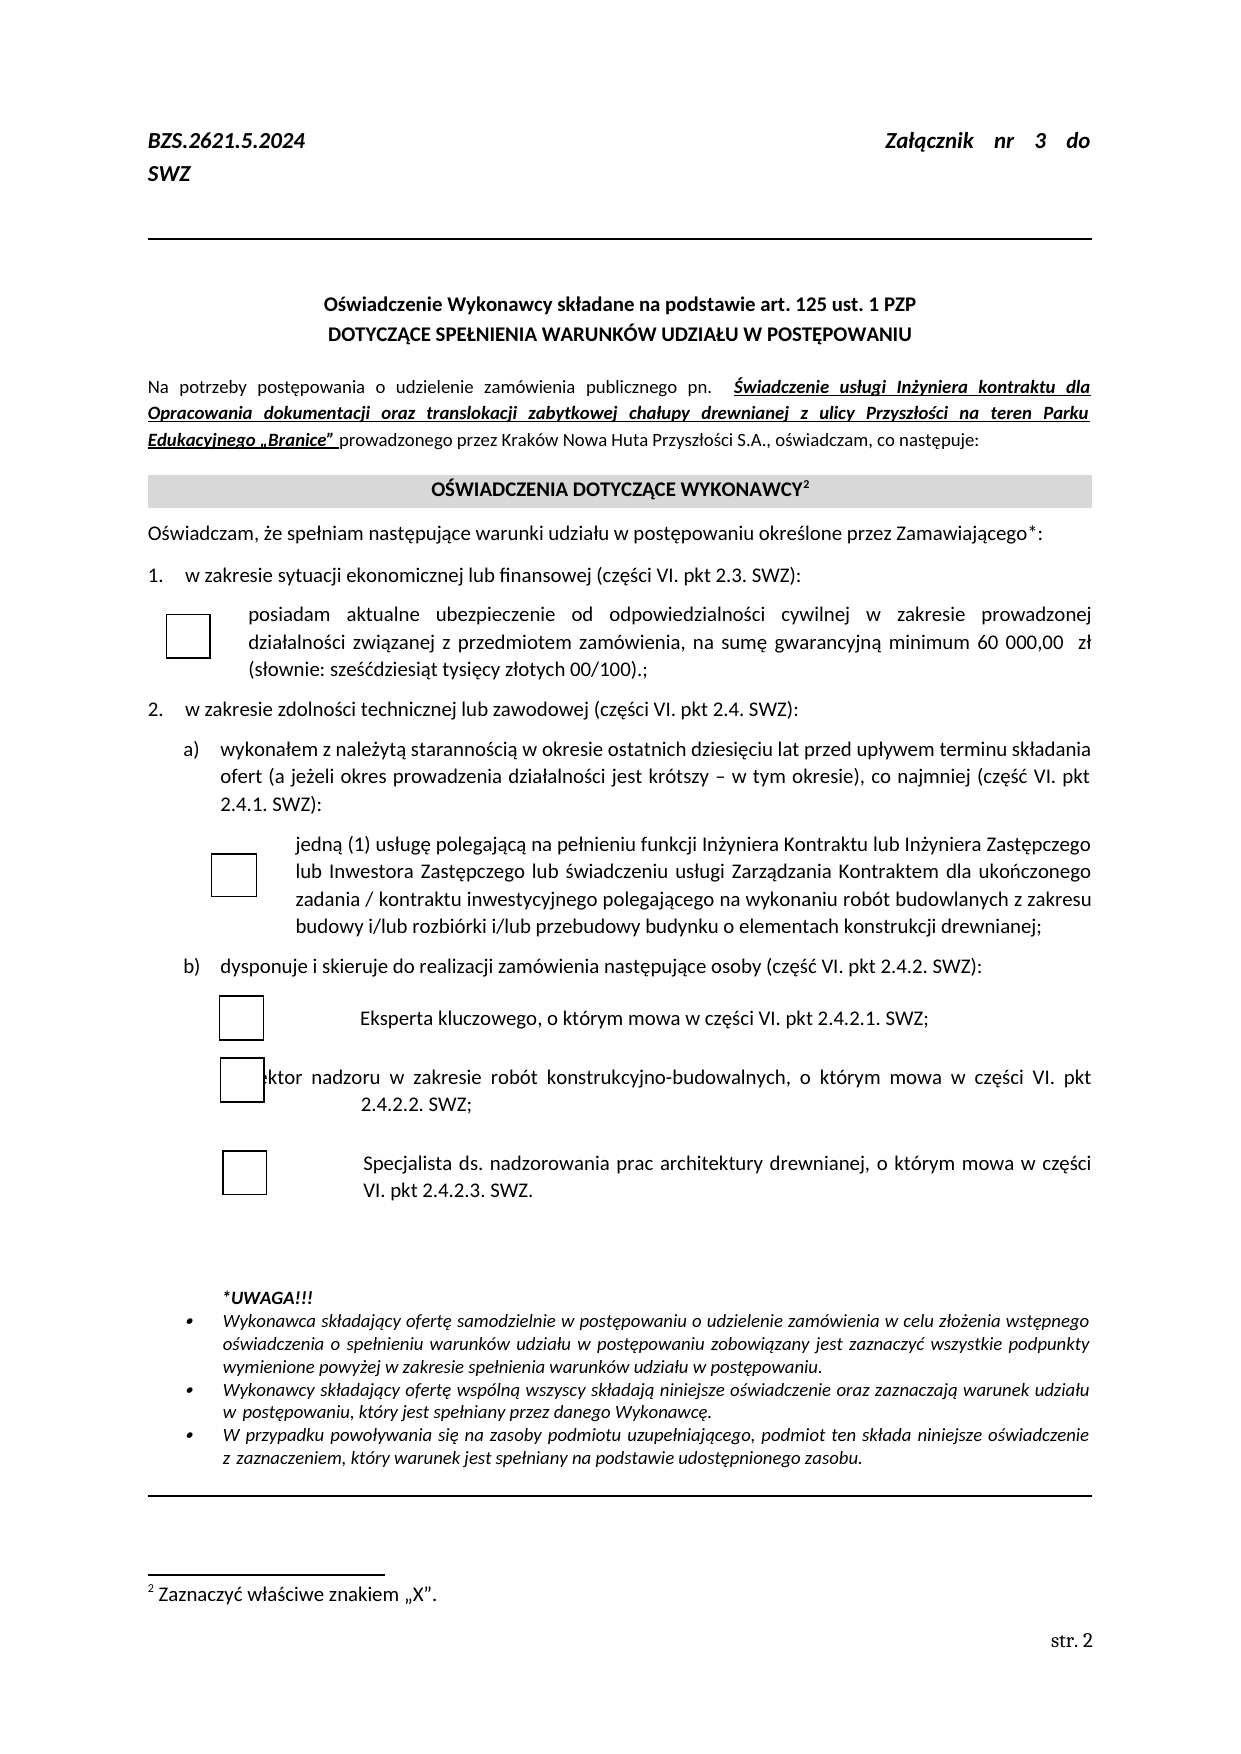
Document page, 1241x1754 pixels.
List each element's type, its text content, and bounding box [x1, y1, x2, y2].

list Inspektor nadzoru w zakresie robót konstrukcyjno-budowalnych, o którym mowa w części VI. pkt 2.4.2.2. SWZ; [222, 1064, 1093, 1117]
text Oświadczenie Wykonawcy składane na podstawie art. 125 ust. 1 PZP [148, 292, 1093, 317]
text DOTYCZĄCE SPEŁNIENIA WARUNKÓW UDZIAŁU W POSTĘPOWANIU [148, 321, 1093, 346]
text Oświadczam, że spełniam następujące warunki udziału w postępowaniu określone przez Zamawiającego*: [148, 520, 1093, 546]
list jedną (1) usługę polegającą na pełnieniu funkcji Inżyniera Kontraktu lub Inżyniera Zastępczego lub Inwestora Zastępczego lub świadczeniu usługi Zarządzania Kontraktem dla ukończonego zadania / kontraktu inwestycyjnego polegającego na wykonaniu robót budowlanych z zakresu budowy i/lub rozbiórki i/lub przebudowy budynku o elementach konstrukcji drewnianej; [295, 831, 1093, 938]
text *UWAGA!!! [148, 1286, 1093, 1309]
list Wykonawcy składający ofertę wspólną wszyscy składają niniejsze oświadczenie oraz zaznaczają warunek udziału w postępowaniu, który jest spełniany przez danego Wykonawcę. [185, 1378, 1093, 1424]
list Wykonawca składający ofertę samodzielnie w postępowaniu o udzielenie zamówienia w celu złożenia wstępnego oświadczenia o spełnieniu warunków udziału w postępowaniu zobowiązany jest zaznaczyć wszystkie podpunkty wymienione powyżej w zakresie spełnienia warunków udziału w postępowaniu. [185, 1309, 1093, 1378]
list w zakresie sytuacji ekonomicznej lub finansowej (części VI. pkt 2.3. SWZ): [148, 562, 1093, 587]
list dysponuje i skieruje do realizacji zamówienia następujące osoby (część VI. pkt 2.4.2. SWZ): [183, 953, 1093, 978]
list W przypadku powoływania się na zasoby podmiotu uzupełniającego, podmiot ten składa niniejsze oświadczenie z zaznaczeniem, który warunek jest spełniany na podstawie udostępnionego zasobu. [185, 1424, 1093, 1469]
list Eksperta kluczowego, o którym mowa w części VI. pkt 2.4.2.1. SWZ; [264, 1005, 1093, 1031]
list Specjalista ds. nadzorowania prac architektury drewnianej, o którym mowa w części VI. pkt 2.4.2.3. SWZ. [222, 1150, 1093, 1203]
list posiadam aktualne ubezpieczenie od odpowiedzialności cywilnej w zakresie prowadzonej działalności związanej z przedmiotem zamówienia, na sumę gwarancyjną minimum 60 000,00 zł (słownie: sześćdziesiąt tysięcy złotych 00/100).; [248, 602, 1093, 682]
list wykonałem z należytą starannością w okresie ostatnich dziesięciu lat przed upływem terminu składania ofert (a jeżeli okres prowadzenia działalności jest krótszy – w tym okresie), co najmniej (część VI. pkt 2.4.1. SWZ): [183, 736, 1093, 816]
text Na potrzeby postępowania o udzielenie zamówienia publicznego pn. Świadczenie usługi Inżyniera kontraktu dla Opracowania dokumentacji oraz translokacji zabytkowej chałupy drewnianej z ulicy Przyszłości na teren Parku Edukacyjnego „Branice” prowadzonego przez Kraków Nowa Huta Przyszłości S.A., oświadczam, co następuje: [148, 375, 1093, 451]
list w zakresie zdolności technicznej lub zawodowej (części VI. pkt 2.4. SWZ): [148, 696, 1093, 722]
table_header OŚWIADCZENIA DOTYCZĄCE WYKONAWCY [148, 475, 1092, 508]
